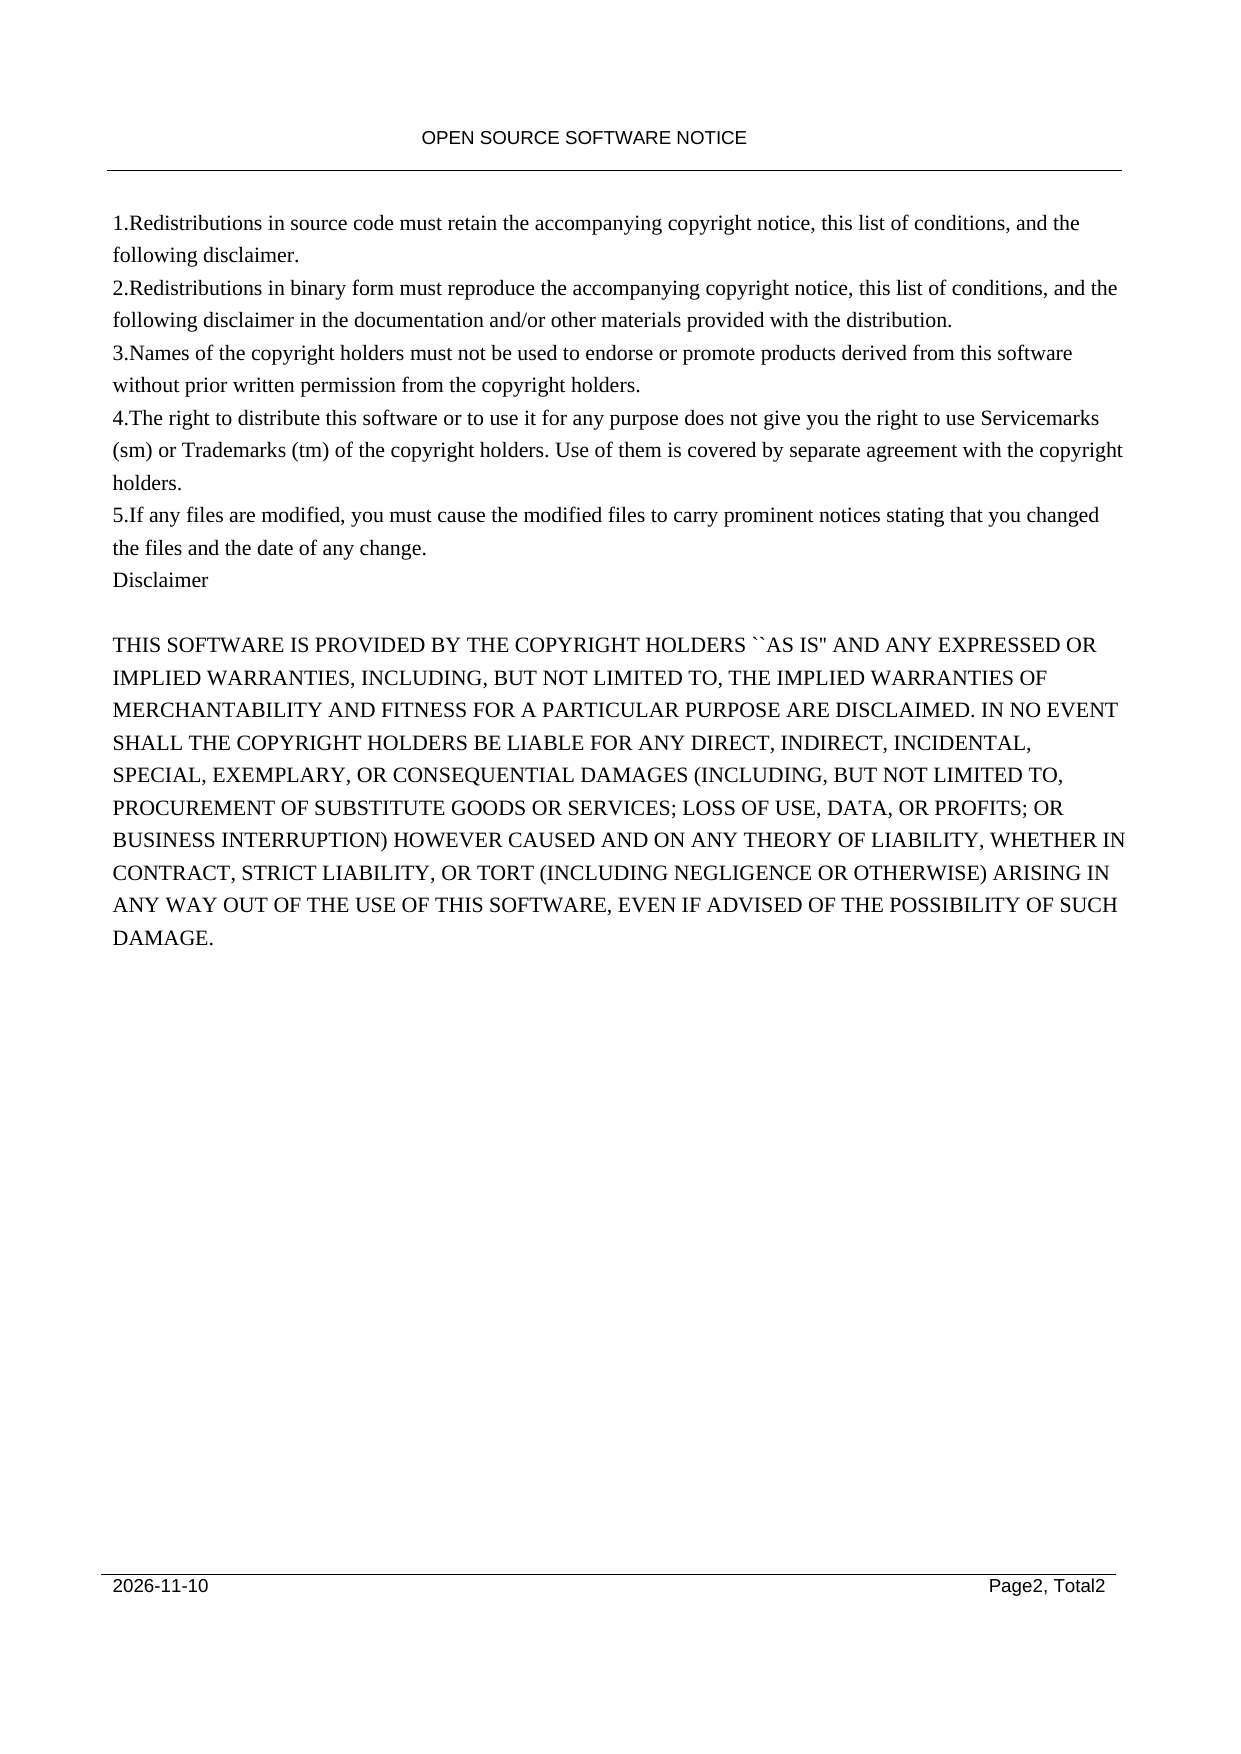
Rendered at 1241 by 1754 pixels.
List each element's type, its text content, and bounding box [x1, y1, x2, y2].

text 5.If any files are modified, you must cause the modified files to carry prominent notices stating that you changed the files and the date of any change. [112, 499, 1128, 564]
text THIS SOFTWARE IS PROVIDED BY THE COPYRIGHT HOLDERS ``AS IS'' AND ANY EXPRESSED OR IMPLIED WARRANTIES, INCLUDING, BUT NOT LIMITED TO, THE IMPLIED WARRANTIES OF MERCHANTABILITY AND FITNESS FOR A PARTICULAR PURPOSE ARE DISCLAIMED. IN NO EVENT SHALL THE COPYRIGHT HOLDERS BE LIABLE FOR ANY DIRECT, INDIRECT, INCIDENTAL, SPECIAL, EXEMPLARY, OR CONSEQUENTIAL DAMAGES (INCLUDING, BUT NOT LIMITED TO, PROCUREMENT OF SUBSTITUTE GOODS OR SERVICES; LOSS OF USE, DATA, OR PROFITS; OR BUSINESS INTERRUPTION) HOWEVER CAUSED AND ON ANY THEORY OF LIABILITY, WHETHER IN CONTRACT, STRICT LIABILITY, OR TORT (INCLUDING NEGLIGENCE OR OTHERWISE) ARISING IN ANY WAY OUT OF THE USE OF THIS SOFTWARE, EVEN IF ADVISED OF THE POSSIBILITY OF SUCH DAMAGE. [112, 629, 1128, 954]
text 4.The right to distribute this software or to use it for any purpose does not give you the right to use Servicemarks (sm) or Trademarks (tm) of the copyright holders. Use of them is covered by separate agreement with the copyright holders. [112, 401, 1128, 499]
text 3.Names of the copyright holders must not be used to endorse or promote products derived from this software without prior written permission from the copyright holders. [112, 336, 1128, 401]
text 2.Redistributions in binary form must reproduce the accompanying copyright notice, this list of conditions, and the following disclaimer in the documentation and/or other materials provided with the distribution. [112, 271, 1128, 336]
text Disclaimer [112, 564, 1128, 596]
text 1.Redistributions in source code must retain the accompanying copyright notice, this list of conditions, and the following disclaimer. [112, 206, 1128, 271]
